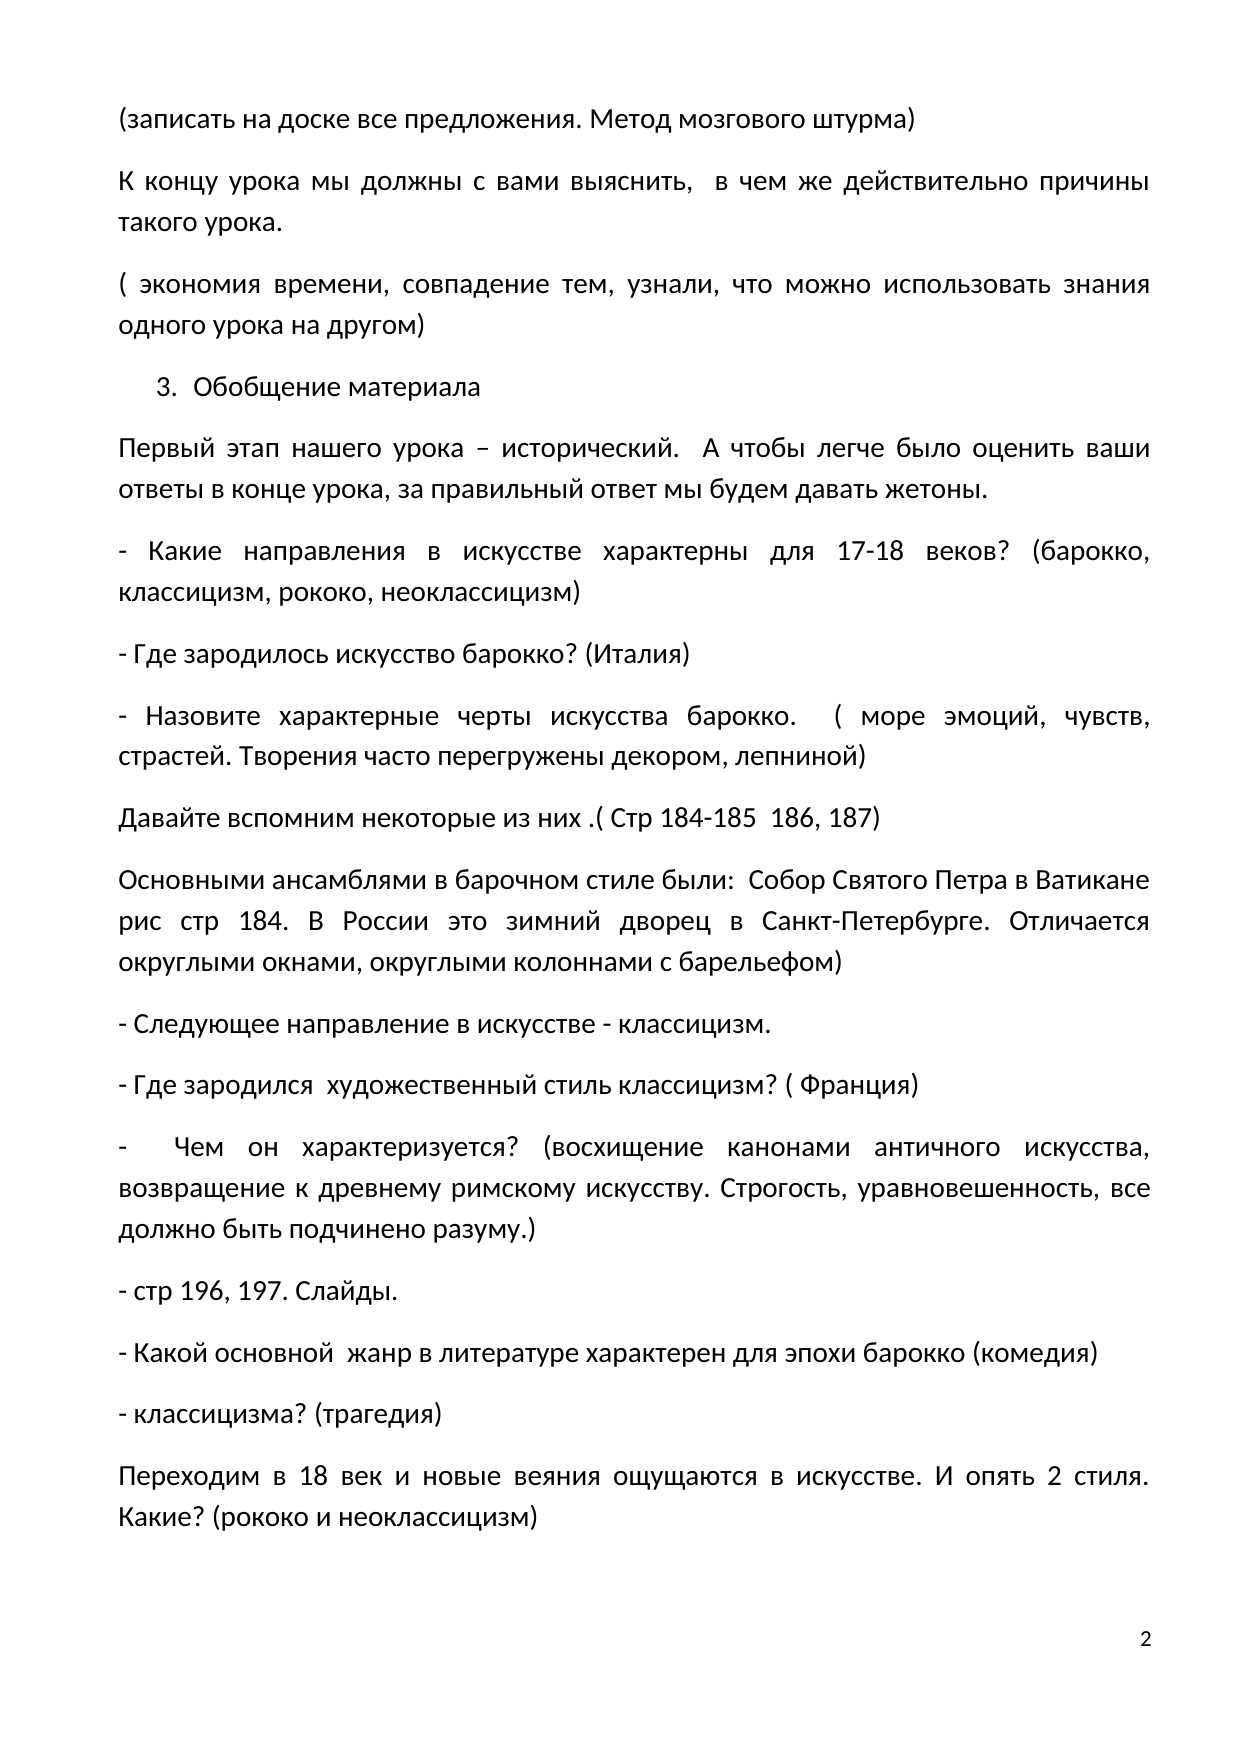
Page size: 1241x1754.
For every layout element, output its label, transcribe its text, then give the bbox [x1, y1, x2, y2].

text - Назовите характерные черты искусства барокко. ( море эмоций, чувств, страстей. Творения часто перегружены декором, лепниной) [118, 697, 1152, 773]
text Первый этап нашего урока – исторический. А чтобы легче было оценить ваши ответы в конце урока, за правильный ответ мы будем давать жетоны. [118, 429, 1152, 506]
text - Какие направления в искусстве характерны для 17-18 веков? (барокко, классицизм, рококо, неоклассицизм) [118, 532, 1152, 609]
list Обобщение материала [156, 368, 1152, 403]
text - Где зародилось искусство барокко? (Италия) [118, 635, 1152, 670]
text - стр 196, 197. Слайды. [118, 1272, 1152, 1307]
text - Какой основной жанр в литературе характерен для эпохи барокко (комедия) [118, 1334, 1152, 1369]
text - Следующее направление в искусстве - классицизм. [118, 1005, 1152, 1040]
text Основными ансамблями в барочном стиле были: Собор Святого Петра в Ватикане рис стр 184. В России это зимний дворец в Санкт-Петербурге. Отличается округлыми окнами, округлыми колоннами с барельефом) [118, 861, 1152, 978]
text - Где зародился художественный стиль классицизм? ( Франция) [118, 1066, 1152, 1102]
text - Чем он характеризуется? (восхищение канонами античного искусства, возвращение к древнему римскому искусству. Строгость, уравновешенность, все должно быть подчинено разуму.) [118, 1128, 1152, 1246]
text Переходим в 18 век и новые веяния ощущаются в искусстве. И опять 2 стиля. Какие? (рококо и неоклассицизм) [118, 1457, 1152, 1534]
text (записать на доске все предложения. Метод мозгового штурма) [118, 100, 1152, 136]
text ( экономия времени, совпадение тем, узнали, что можно использовать знания одного урока на другом) [118, 265, 1152, 341]
text Давайте вспомним некоторые из них .( Стр 184-185 186, 187) [118, 799, 1152, 835]
text К концу урока мы должны с вами выяснить, в чем же действительно причины такого урока. [118, 162, 1152, 239]
text - классицизма? (трагедия) [118, 1395, 1152, 1431]
